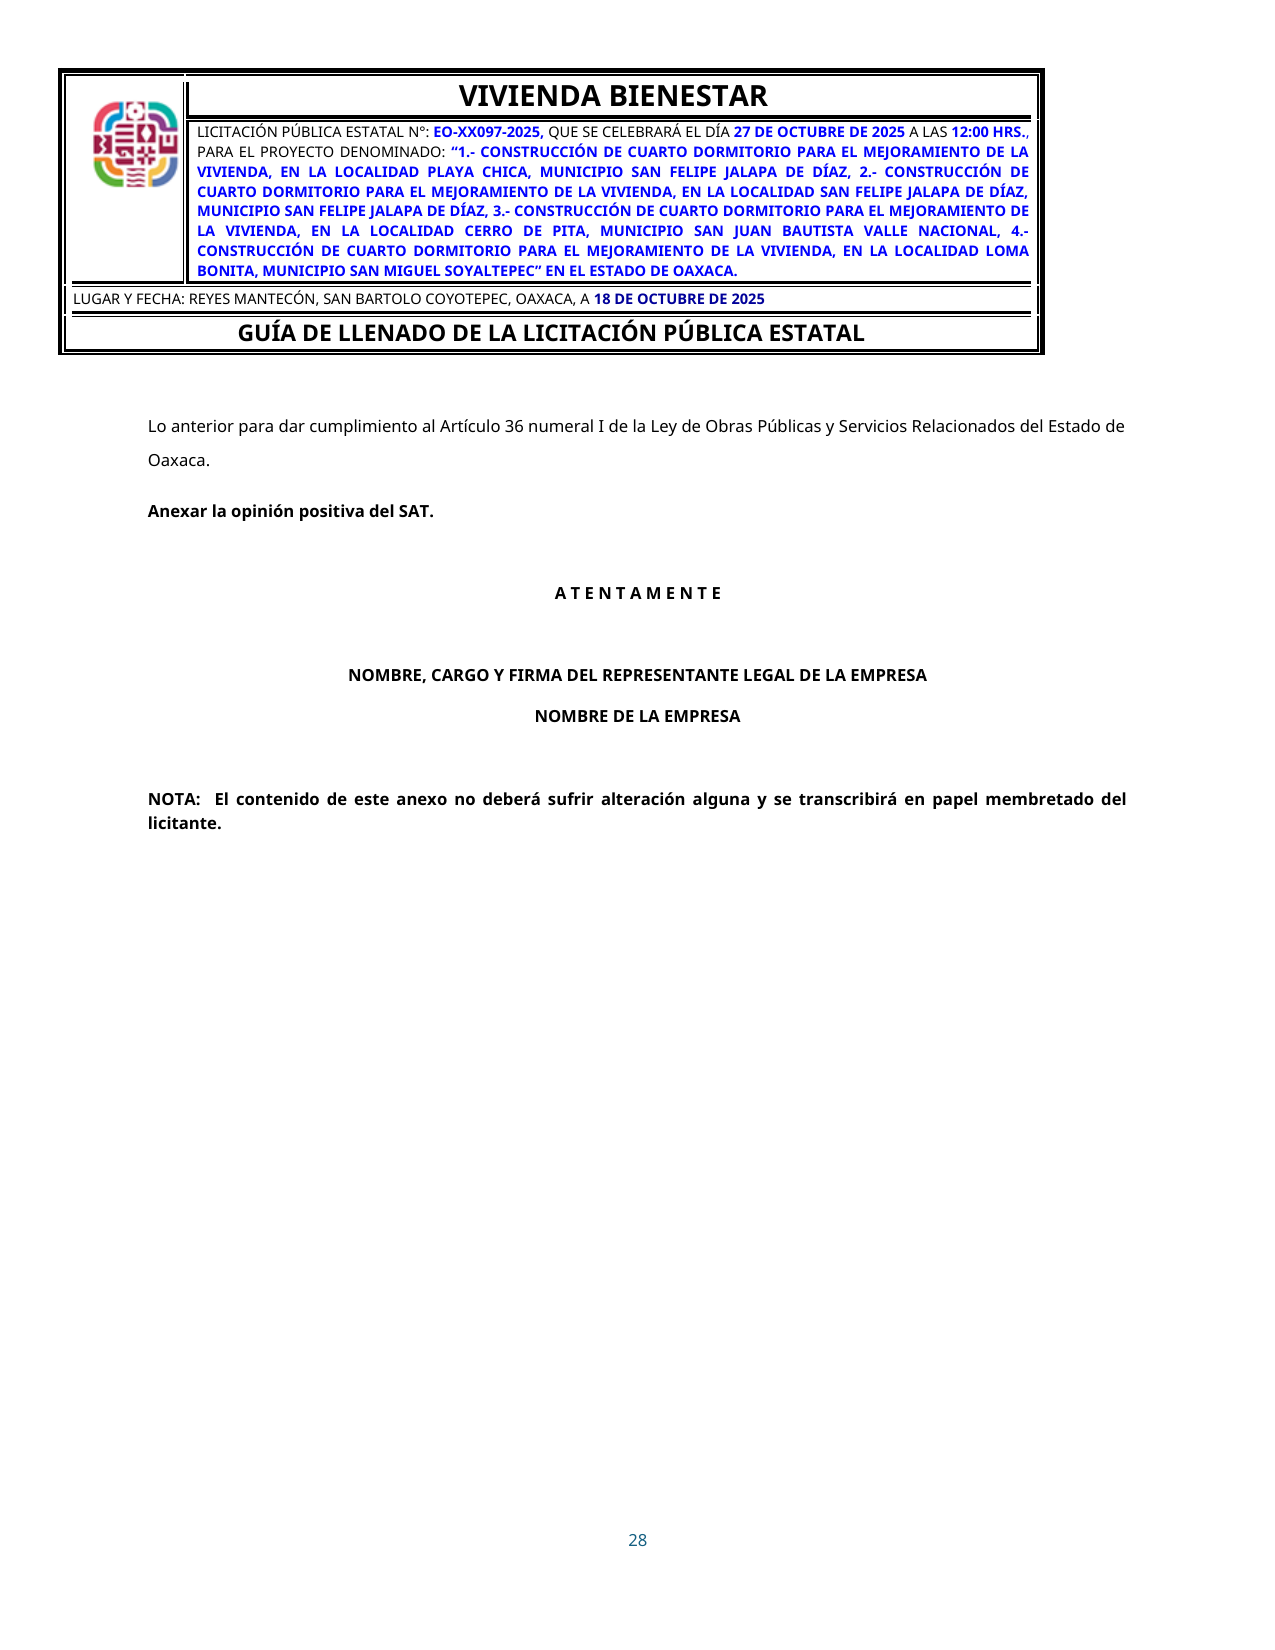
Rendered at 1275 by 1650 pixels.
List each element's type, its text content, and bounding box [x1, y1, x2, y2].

text NOMBRE, CARGO Y FIRMA DEL REPRESENTANTE LEGAL DE LA EMPRESA [148, 664, 1127, 687]
text Anexar la opinión positiva del SAT. [148, 499, 1127, 522]
text NOMBRE DE LA EMPRESA [148, 705, 1127, 728]
list Lo anterior para dar cumplimiento al Artículo 36 numeral I de la Ley de Obras Públicas y Servicios Relacionados del Estado de Oaxaca. [148, 414, 1127, 471]
text NOTA: El contenido de este anexo no deberá sufrir alteración alguna y se transcribirá en papel membretado del licitante. [148, 787, 1127, 834]
picture [82, 93, 183, 193]
picture [184, 93, 189, 193]
text A T E N T A M E N T E [148, 582, 1127, 604]
